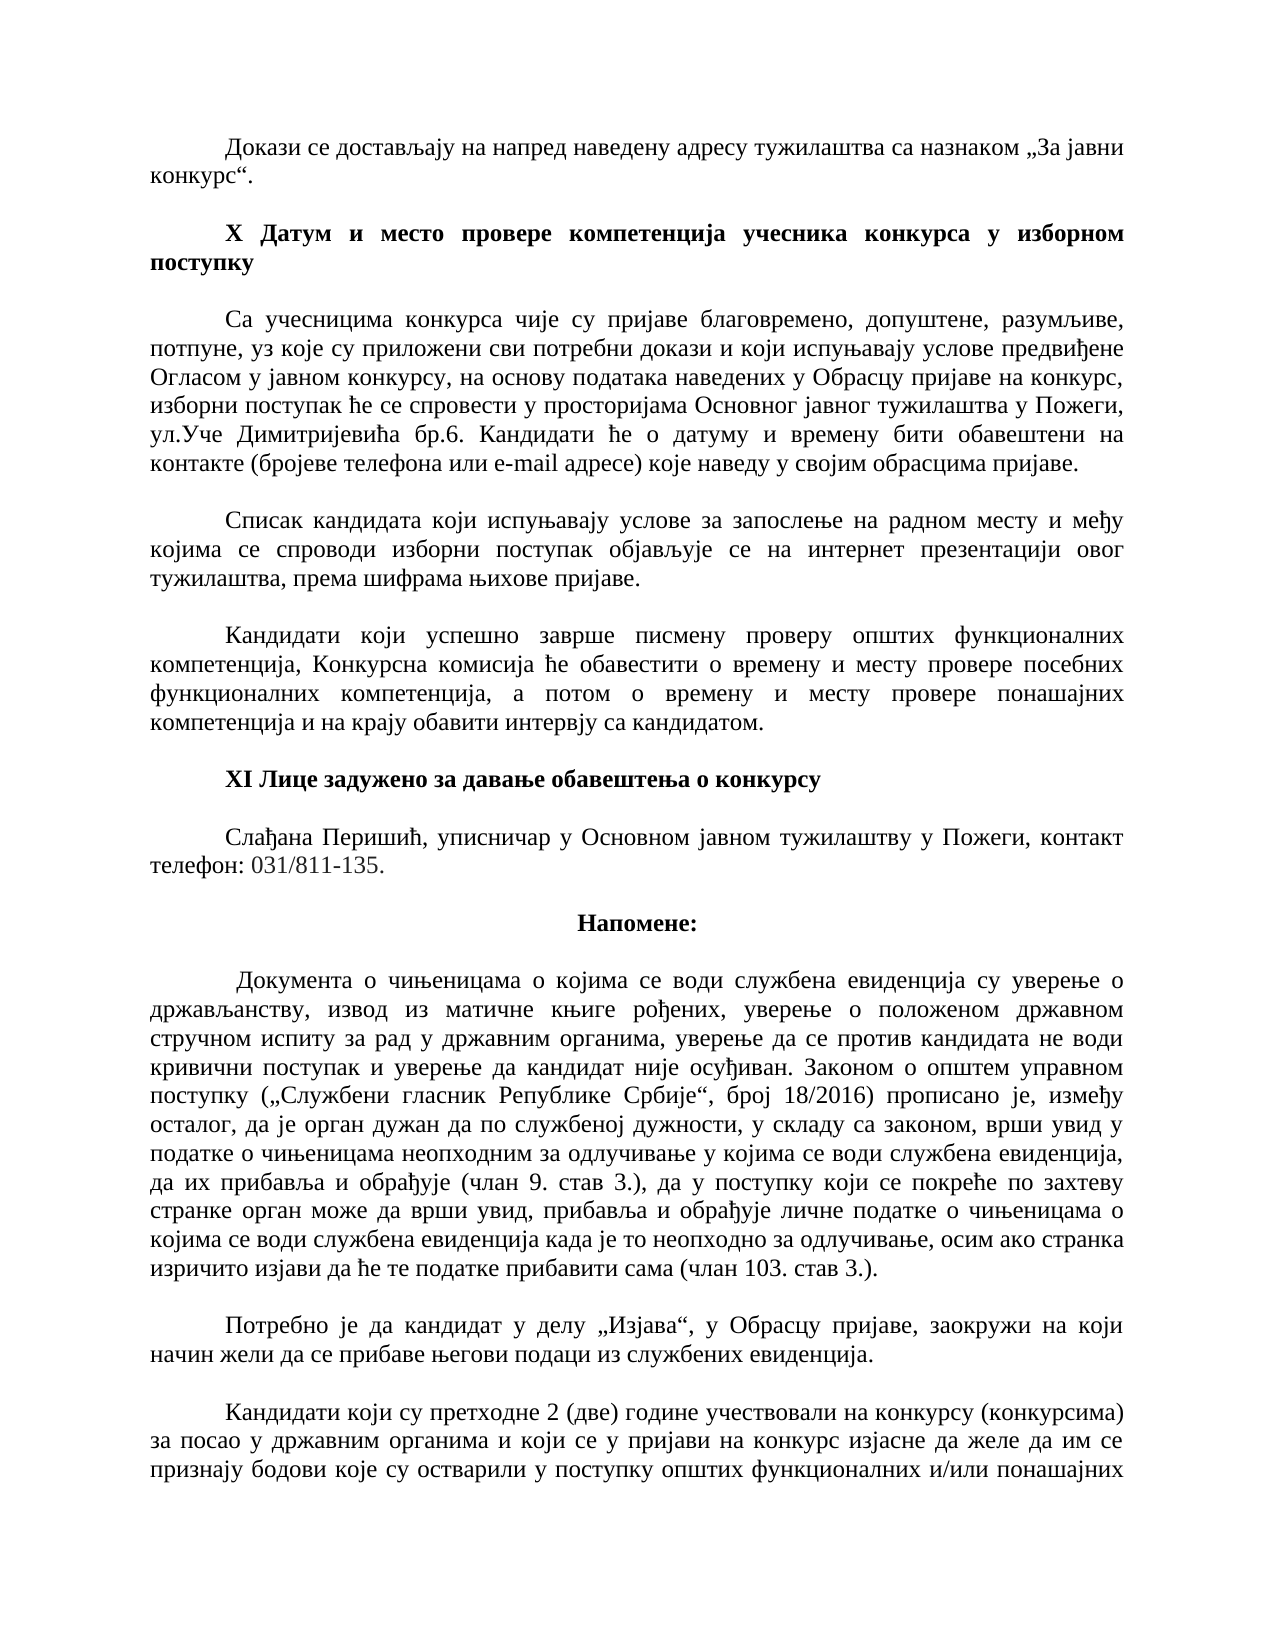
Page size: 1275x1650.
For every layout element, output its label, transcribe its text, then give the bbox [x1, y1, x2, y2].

text X Датум и место провере компетенција учесника конкурса у изборном поступку [150, 218, 1125, 276]
text Са учесницима конкурса чије су пријаве благовремено, допуштене, разумљиве, потпуне, уз које су приложени сви потребни докази и који испуњавају услове предвиђене Огласом у јавном конкурсу, на основу података наведених у Обрасцу пријаве на конкурс, изборни поступак ће се спровести у просторијама Основног јавног тужилаштва у Пожеги, ул.Уче Димитријевића бр.6. Кандидати ће о датуму и времену бити обавештени на контакте (бројеве телефона или е-mail адресе) које наведу у својим обрасцима пријаве. [150, 304, 1125, 477]
text XI Лице задужено за давање обавештења о конкурсу [150, 764, 1125, 793]
text Списак кандидата који испуњавају услове за запослење на радном месту и међу којима се спроводи изборни поступак објављује се на интернет презентацији овог тужилаштва, према шифрама њихове пријаве. [150, 506, 1125, 592]
text Потребно је да кандидат у делу „Изјава“, у Обрасцу пријаве, заокружи на који начин жели да се прибаве његови подаци из службених евиденција. [150, 1311, 1125, 1368]
text Документа о чињеницама о којима се води службена евиденција су уверење о држављанству, извод из матичне књиге рођених, уверење о положеном државном стручном испиту за рад у државним органима, уверење да се против кандидата не води кривични поступак и уверење да кандидат није осуђиван. Законом о општем управном поступку („Службени гласник Републике Србије“, број 18/2016) прописано је, између осталог, да је орган дужан да по службеној дужности, у складу са законом, врши увид у податке о чињеницама неопходним за одлучивање у којима се води службена евиденција, да их прибавља и обрађује (члан 9. став 3.), да у поступку који се покреће по захтеву странке орган може да врши увид, прибавља и обрађује личне податке о чињеницама о којима се води службена евиденција када је то неопходно за одлучивање, осим ако странка изричито изјави да ће те податке прибавити сама (члан 103. став 3.). [150, 966, 1125, 1282]
text Кандидати који успешно заврше писмену проверу општих функционалних компетенција, Конкурсна комисија ће обавестити о времену и месту провере посебних функционалних компетенција, а потом о времену и месту провере понашајних компетенција и на крају обавити интервју са кандидатом. [150, 621, 1125, 736]
text Напомене: [150, 908, 1125, 937]
text Докази се достављају на напред наведену адресу тужилаштва са назнаком „За јавни конкурс“. [150, 132, 1125, 189]
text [150, 1397, 1125, 1483]
text Слађана Перишић, уписничар у Основном јавном тужилаштву у Пожеги, контакт телефон: 031/811-135. [150, 822, 1125, 879]
